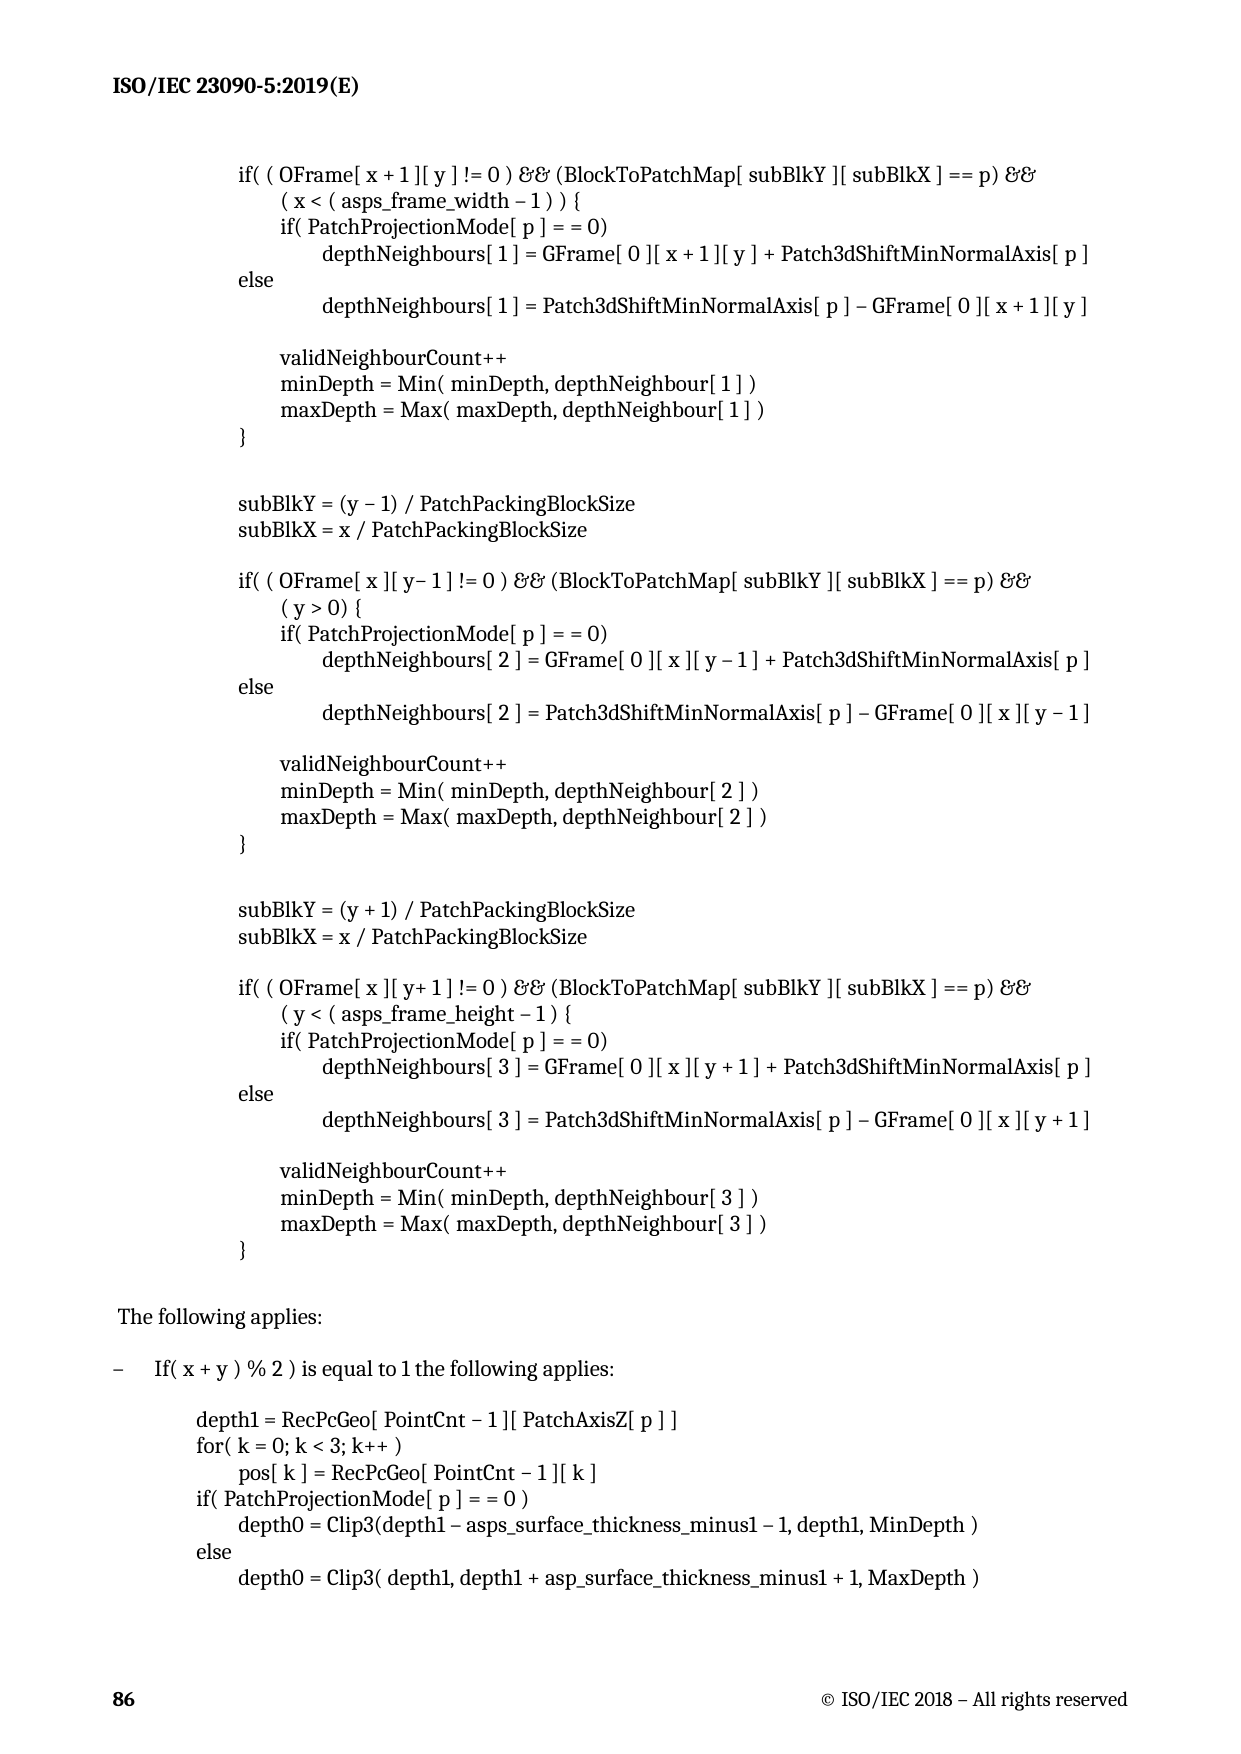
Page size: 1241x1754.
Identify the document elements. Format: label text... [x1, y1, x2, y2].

text validNeighbourCount++ minDepth = Min( minDepth, depthNeighbour[ 1 ] ) maxDepth = Max( maxDepth, depthNeighbour[ 1 ] ) } [238, 344, 1128, 450]
text The following applies: [112, 1304, 1128, 1330]
text subBlkY = (y + 1) / PatchPackingBlockSize subBlkX = x / PatchPackingBlockSize [196, 897, 1128, 950]
text validNeighbourCount++ minDepth = Min( minDepth, depthNeighbour[ 2 ] ) maxDepth = Max( maxDepth, depthNeighbour[ 2 ] ) } [238, 751, 1128, 857]
text if( ( OFrame[ x ][ y+ 1 ] != 0 ) && (BlockToPatchMap[ subBlkY ][ subBlkX ] == p) && ( y < ( asps_frame_height – 1 ) { if( PatchProjectionMode[ p ] = = 0) depthNeighbours[ 3 ] = GFrame[ 0 ][ x ][ y + 1 ] + Patch3dShiftMinNormalAxis[ p ] else depthNeighbours[ 3 ] = Patch3dShiftMinNormalAxis[ p ] – GFrame[ 0 ][ x ][ y + 1 ] [196, 975, 1128, 1133]
text if( ( OFrame[ x + 1 ][ y ] != 0 ) && (BlockToPatchMap[ subBlkY ][ subBlkX ] == p) && ( x < ( asps_frame_width – 1 ) ) { if( PatchProjectionMode[ p ] = = 0) depthNeighbours[ 1 ] = GFrame[ 0 ][ x + 1 ][ y ] + Patch3dShiftMinNormalAxis[ p ] else depthNeighbours[ 1 ] = Patch3dShiftMinNormalAxis[ p ] – GFrame[ 0 ][ x + 1 ][ y ] [196, 161, 1128, 319]
list depth1 = RecPcGeo[ PointCnt − 1 ][ PatchAxisZ[ p ] ] for( k = 0; k < 3; k++ ) pos[ k ] = RecPcGeo[ PointCnt − 1 ][ k ] if( PatchProjectionMode[ p ] = = 0 ) depth0 = Clip3(depth1 – asps_surface_thickness_minus1 – 1, depth1, MinDepth ) else depth0 = Clip3( depth1, depth1 + asp_surface_thickness_minus1 + 1, MaxDepth ) [154, 1407, 1128, 1591]
text subBlkY = (y − 1) / PatchPackingBlockSize subBlkX = x / PatchPackingBlockSize [196, 490, 1128, 543]
text validNeighbourCount++ minDepth = Min( minDepth, depthNeighbour[ 3 ] ) maxDepth = Max( maxDepth, depthNeighbour[ 3 ] ) } [238, 1158, 1128, 1263]
list If( x + y ) % 2 ) is equal to 1 the following applies: [112, 1355, 1128, 1382]
text if( ( OFrame[ x ][ y− 1 ] != 0 ) && (BlockToPatchMap[ subBlkY ][ subBlkX ] == p) && ( y > 0) { if( PatchProjectionMode[ p ] = = 0) depthNeighbours[ 2 ] = GFrame[ 0 ][ x ][ y – 1 ] + Patch3dShiftMinNormalAxis[ p ] else depthNeighbours[ 2 ] = Patch3dShiftMinNormalAxis[ p ] – GFrame[ 0 ][ x ][ y − 1 ] [196, 568, 1128, 726]
